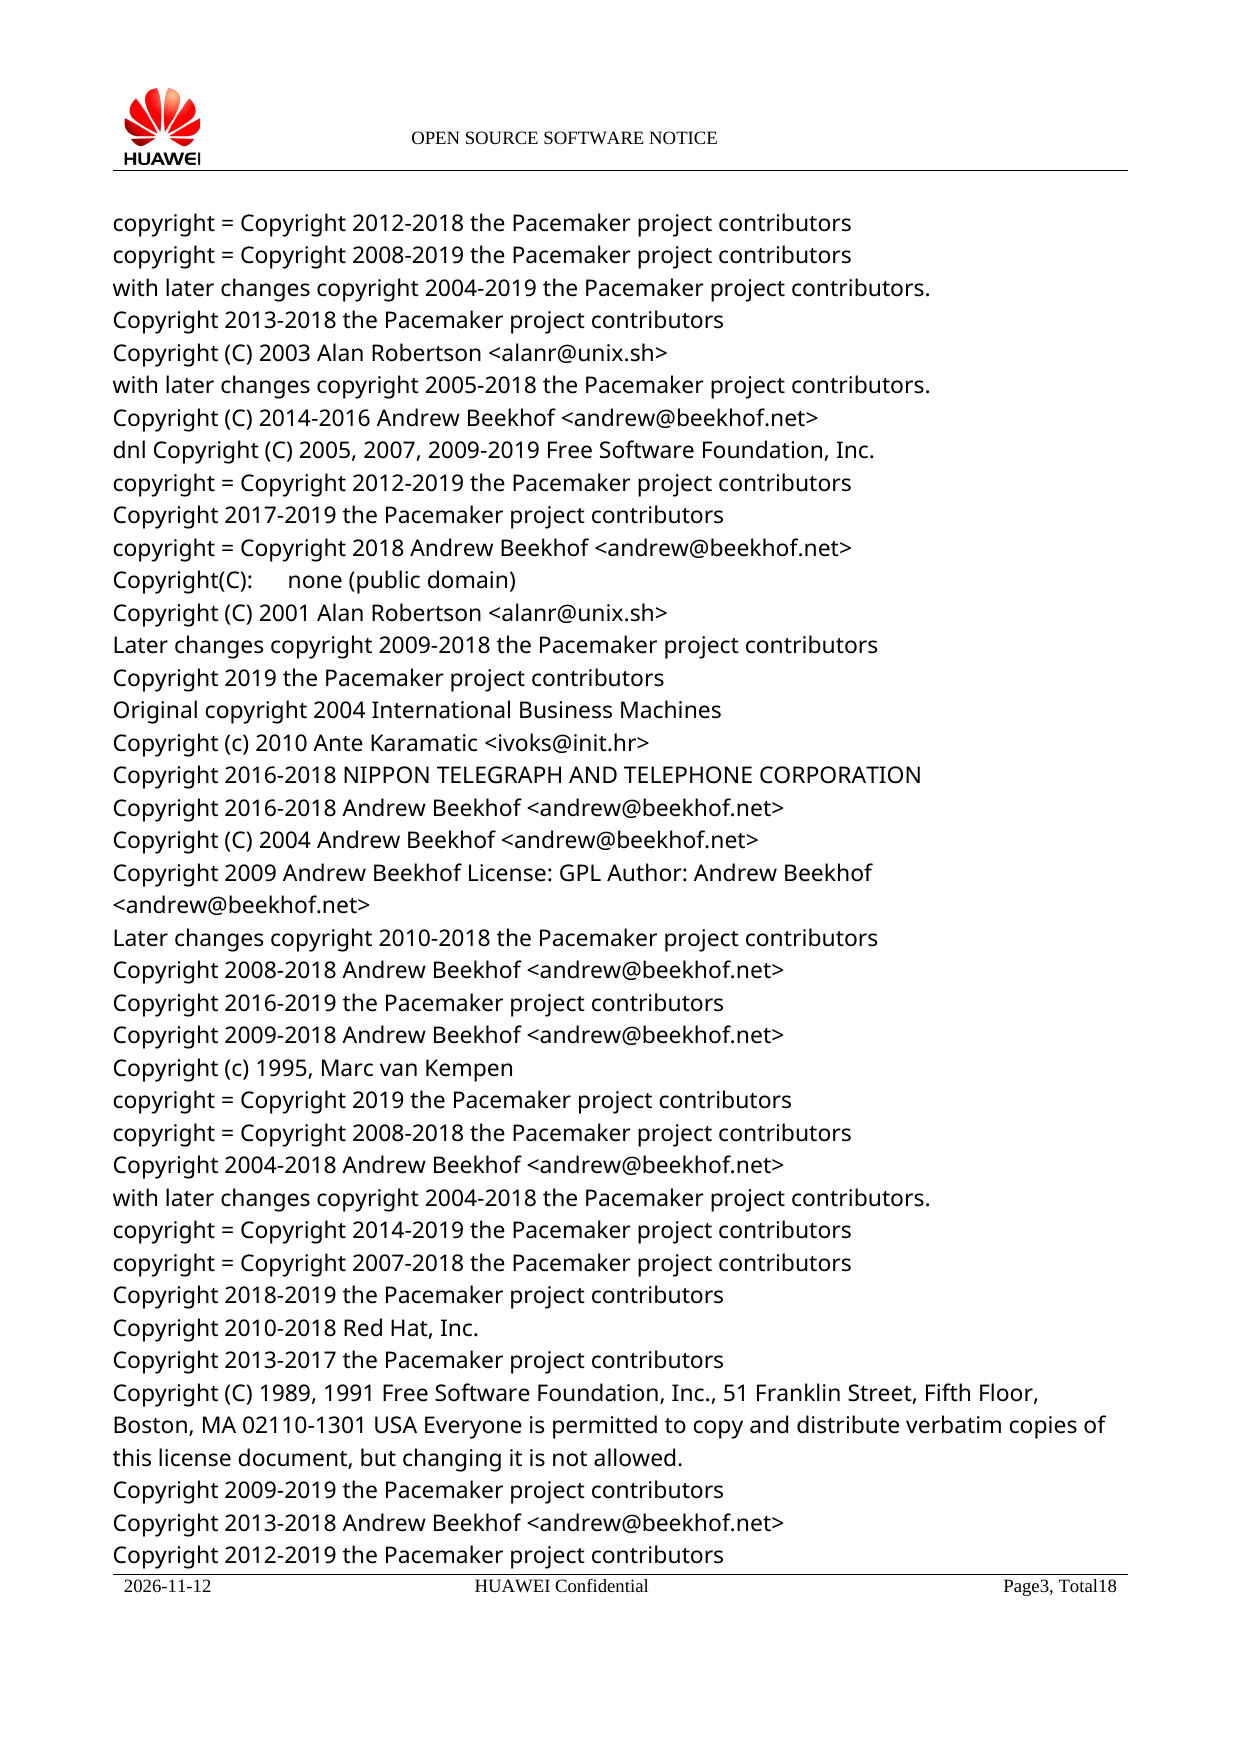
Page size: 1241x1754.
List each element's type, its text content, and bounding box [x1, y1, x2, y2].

picture [124, 88, 201, 165]
